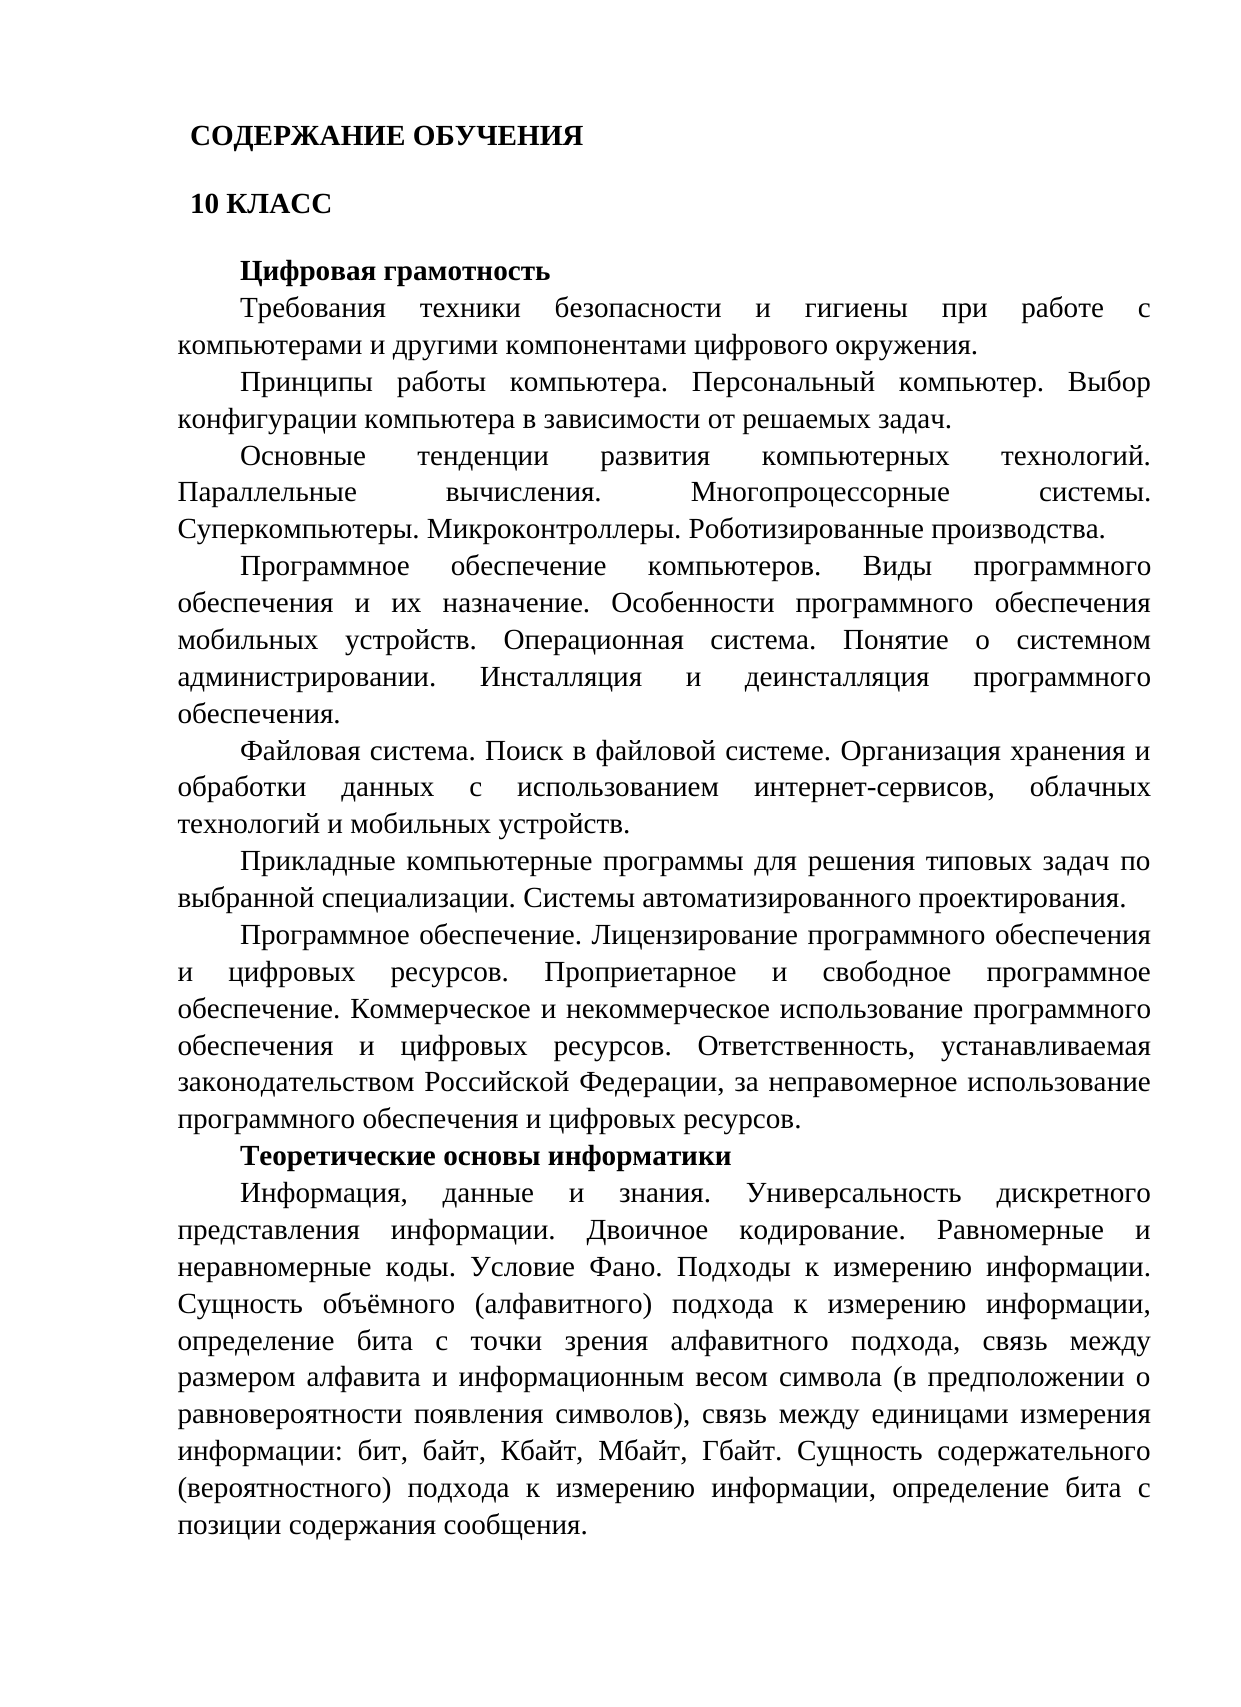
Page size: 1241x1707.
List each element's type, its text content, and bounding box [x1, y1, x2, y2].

text Принципы работы компьютера. Персональный компьютер. Выбор конфигурации компьютера в зависимости от решаемых задач. [177, 364, 1152, 434]
text Цифровая грамотность [177, 253, 1152, 287]
text Файловая система. Поиск в файловой системе. Организация хранения и обработки данных с использованием интернет-сервисов, облачных технологий и мобильных устройств. [177, 733, 1152, 840]
text Информация, данные и знания. Универсальность дискретного представления информации. Двоичное кодирование. Равномерные и неравномерные коды. Условие Фано. Подходы к измерению информации. Сущность объёмного (алфавитного) подхода к измерению информации, определение бита с точки зрения алфавитного подхода, связь между размером алфавита и информационным весом символа (в предположении о равновероятности появления символов), связь между единицами измерения информации: бит, байт, Кбайт, Мбайт, Гбайт. Сущность содержательного (вероятностного) подхода к измерению информации, определение бита с позиции содержания сообщения. [177, 1175, 1152, 1541]
text СОДЕРЖАНИЕ ОБУЧЕНИЯ [190, 118, 1152, 152]
text Основные тенденции развития компьютерных технологий. Параллельные вычисления. Многопроцессорные системы. Суперкомпьютеры. Микроконтроллеры. Роботизированные производства. [177, 438, 1152, 545]
text 10 КЛАСС [190, 186, 1152, 219]
text Программное обеспечение компьютеров. Виды программного обеспечения и их назначение. Особенности программного обеспечения мобильных устройств. Операционная система. Понятие о системном администрировании. Инсталляция и деинсталляция программного обеспечения. [177, 548, 1152, 729]
text Теоретические основы информатики [177, 1138, 1152, 1172]
text Программное обеспечение. Лицензирование программного обеспечения и цифровых ресурсов. Проприетарное и свободное программное обеспечение. Коммерческое и некоммерческое использование программного обеспечения и цифровых ресурсов. Ответственность, устанавливаемая законодательством Российской Федерации, за неправомерное использование программного обеспечения и цифровых ресурсов. [177, 917, 1152, 1135]
text Прикладные компьютерные программы для решения типовых задач по выбранной специализации. Системы автоматизированного проектирования. [177, 843, 1152, 914]
text Требования техники безопасности и гигиены при работе с компьютерами и другими компонентами цифрового окружения. [177, 290, 1152, 361]
